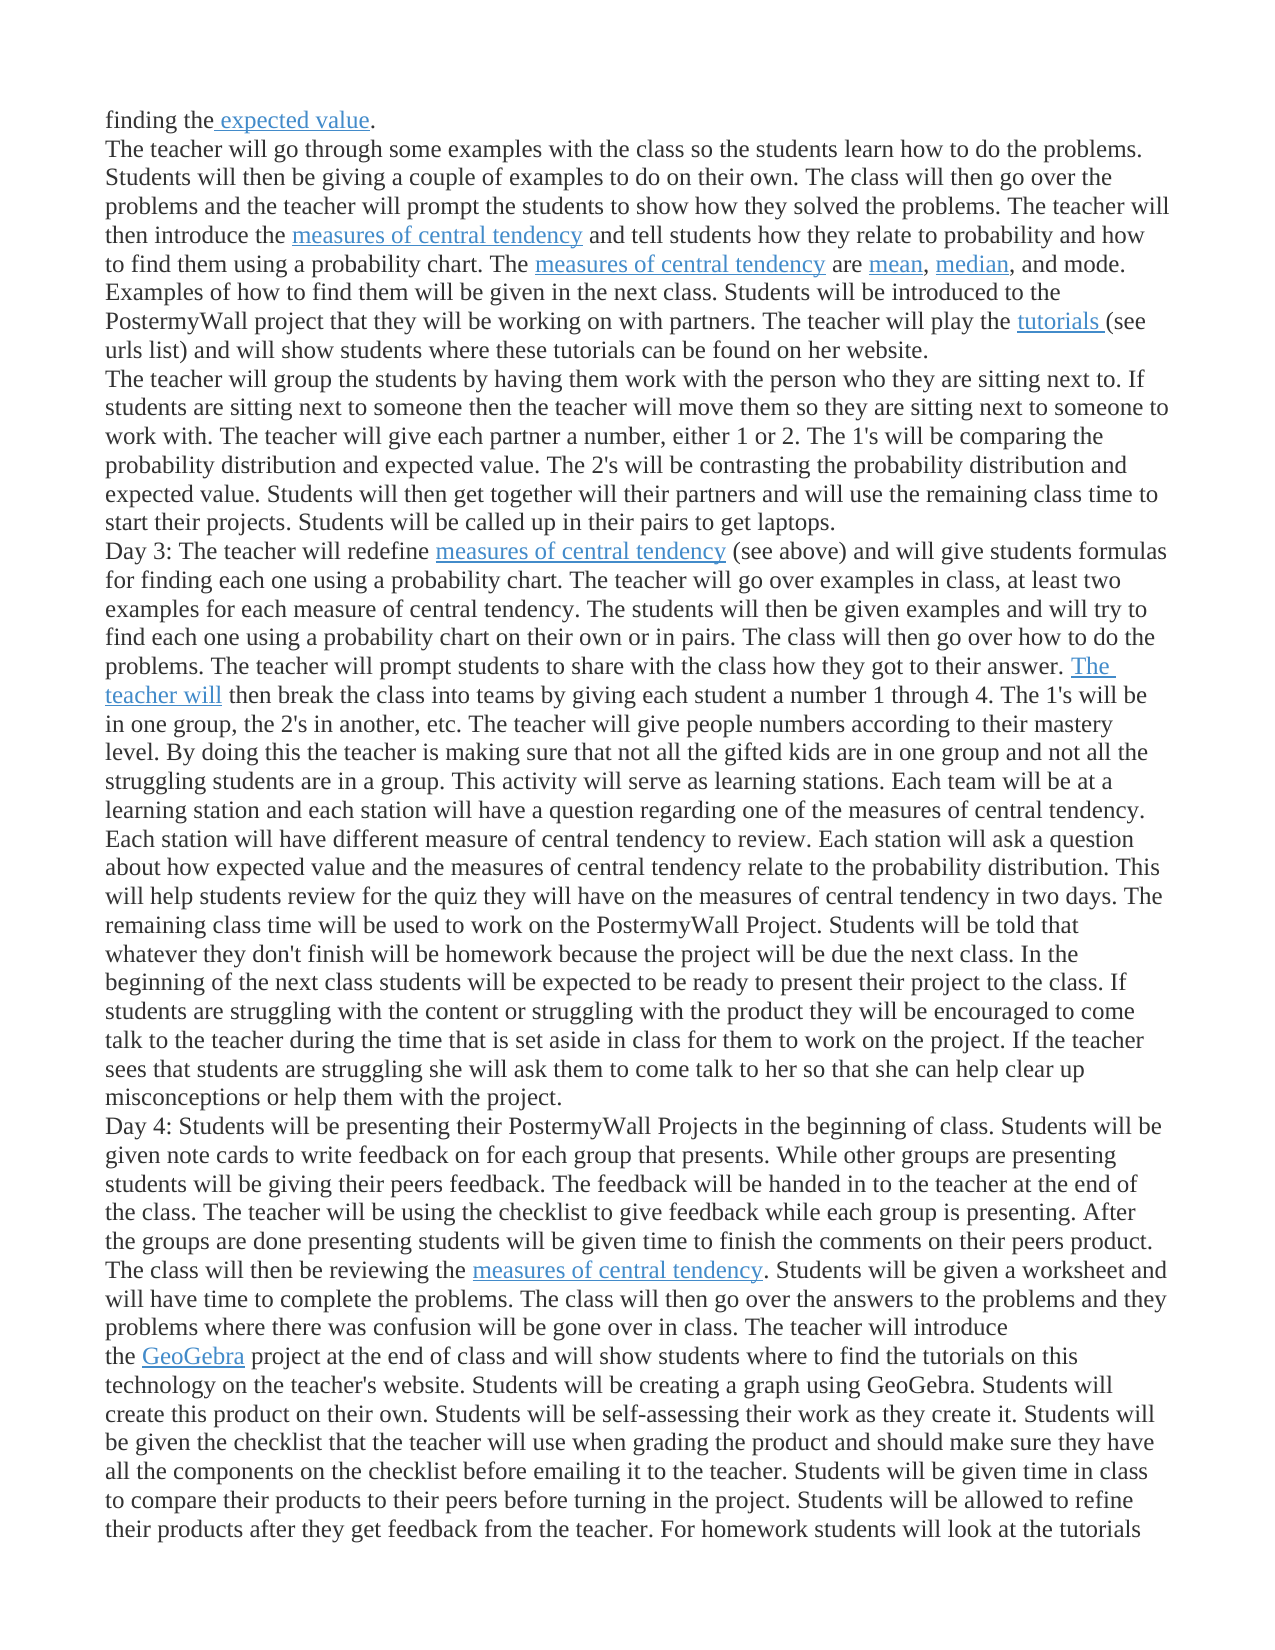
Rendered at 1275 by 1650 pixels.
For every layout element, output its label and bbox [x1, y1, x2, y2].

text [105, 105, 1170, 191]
text [105, 220, 1170, 1542]
